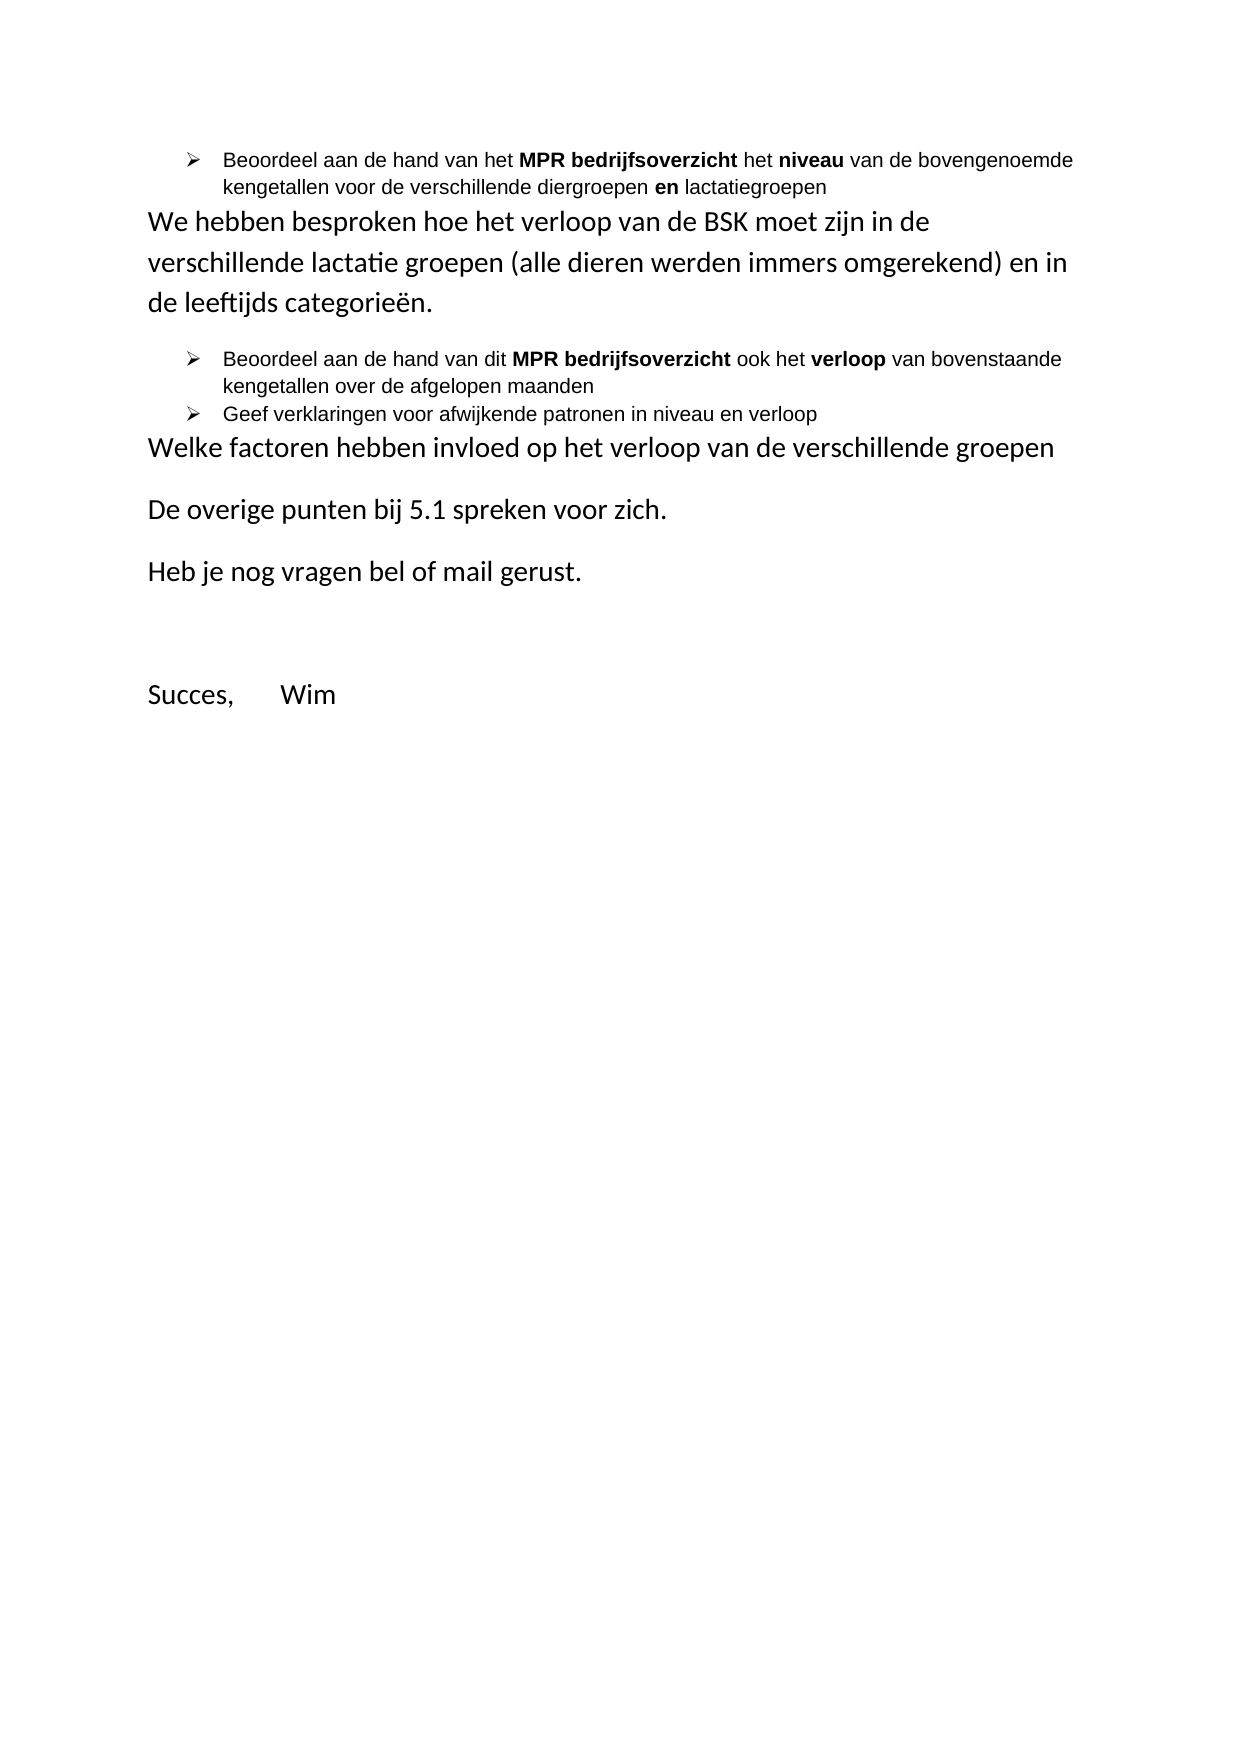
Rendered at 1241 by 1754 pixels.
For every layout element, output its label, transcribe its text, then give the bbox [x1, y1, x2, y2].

list Geef verklaringen voor afwijkende patronen in niveau en verloop [185, 401, 1093, 426]
text We hebben besproken hoe het verloop van de BSK moet zijn in de verschillende lactatie groepen (alle dieren werden immers omgerekend) en in de leeftijds categorieën. [148, 203, 1093, 320]
list Beoordeel aan de hand van het MPR bedrijfsoverzicht het niveau van de bovengenoemde kengetallen voor de verschillende diergroepen en lactatiegroepen [185, 148, 1093, 199]
text De overige punten bij 5.1 spreken voor zich. [148, 491, 1093, 526]
text Heb je nog vragen bel of mail gerust. [148, 553, 1093, 588]
list Beoordeel aan de hand van dit MPR bedrijfsoverzicht ook het verloop van bovenstaande kengetallen over de afgelopen maanden [185, 346, 1093, 398]
text Welke factoren hebben invloed op het verloop van de verschillende groepen [148, 429, 1093, 465]
text Succes, Wim [148, 676, 1093, 712]
